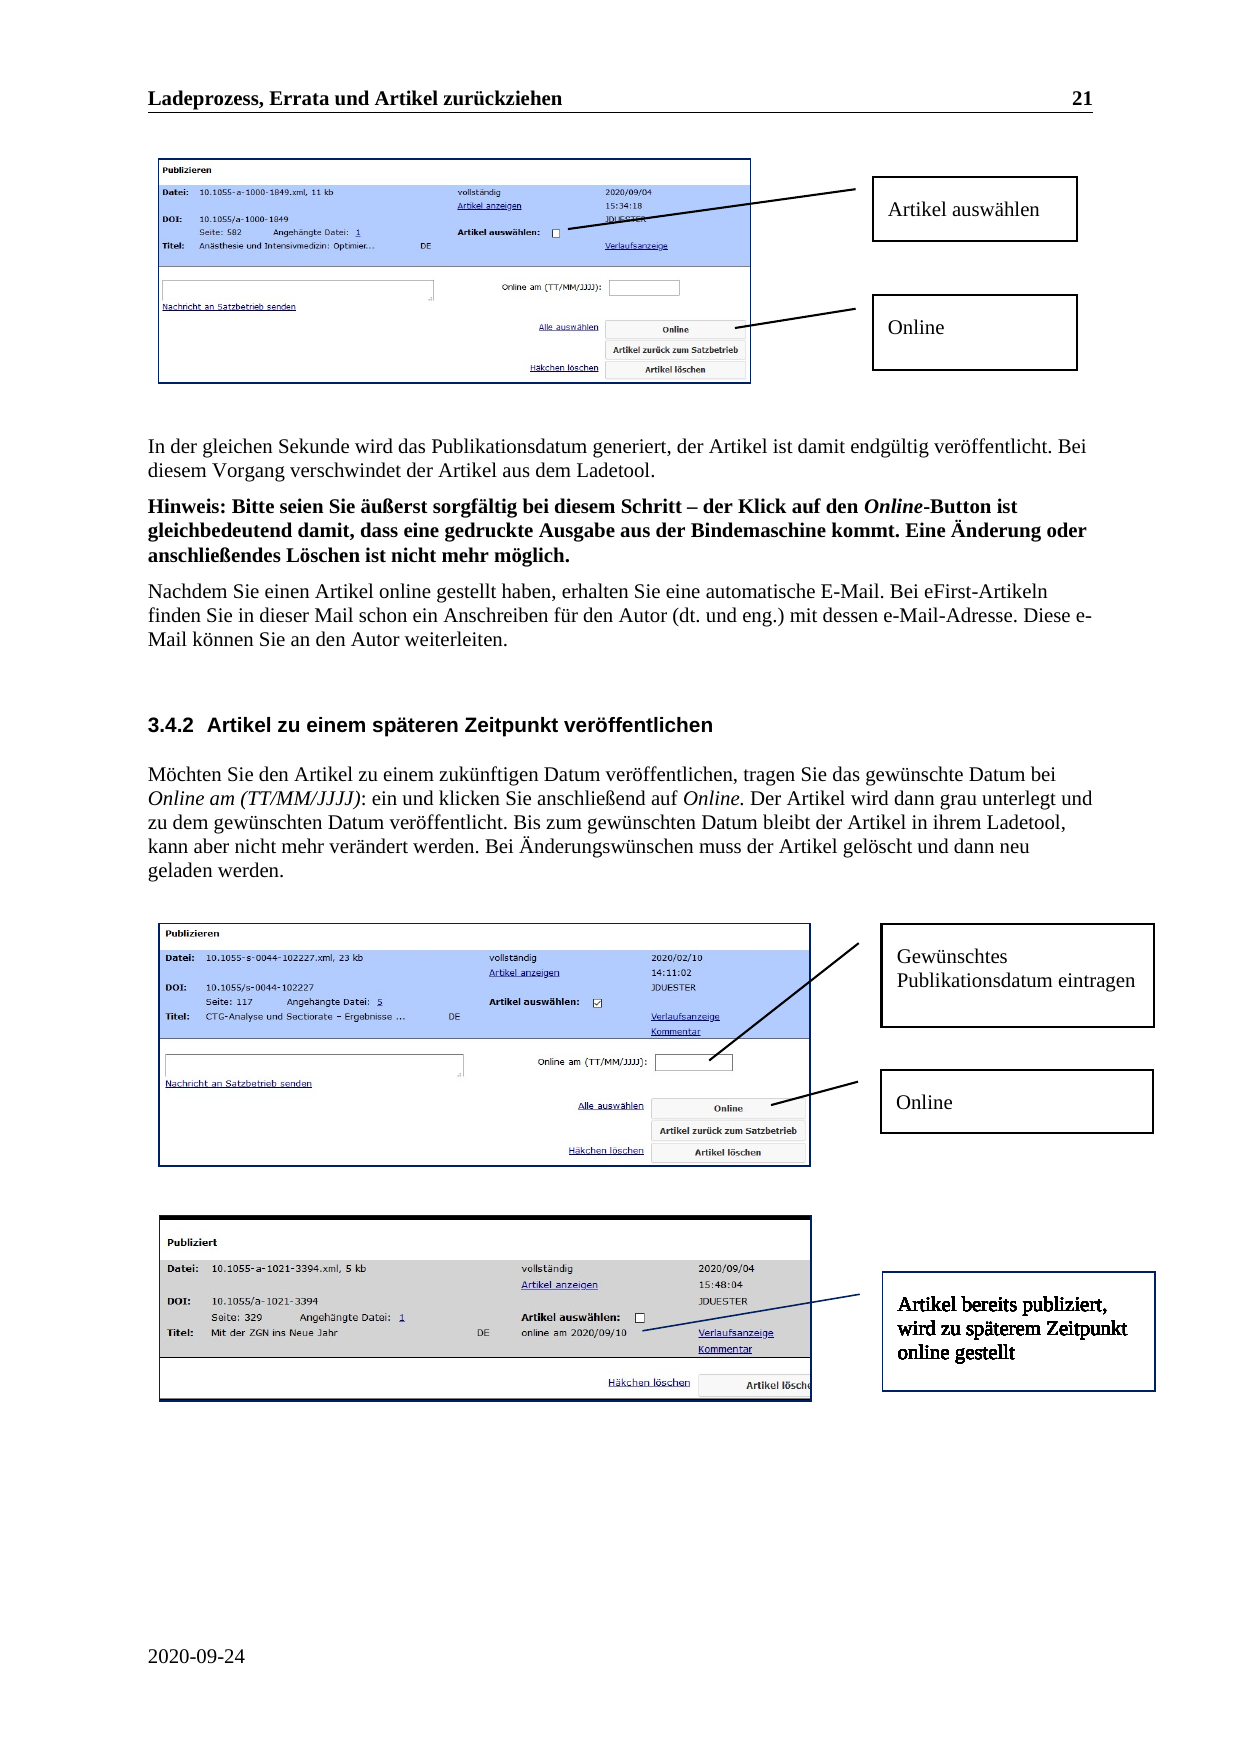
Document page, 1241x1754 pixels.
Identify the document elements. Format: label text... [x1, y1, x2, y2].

text Möchten Sie den Artikel zu einem zukünftigen Datum veröffentlichen, tragen Sie das gewünschte Datum bei Online am (TT/MM/JJJJ): ein und klicken Sie anschließend auf Online. Der Artikel wird dann grau unterlegt und zu dem gewünschten Datum veröffentlicht. Bis zum gewünschten Datum bleibt der Artikel in ihrem Ladetool, kann aber nicht mehr verändert werden. Bei Änderungswünschen muss der Artikel gelöscht und dann neu geladen werden. [148, 762, 1093, 882]
subtitle Artikel zu einem späteren Zeitpunkt veröffentlichen [148, 713, 1093, 737]
picture [160, 924, 809, 1165]
picture [159, 160, 750, 382]
picture [160, 1216, 810, 1400]
text In der gleichen Sekunde wird das Publikationsdatum generiert, der Artikel ist damit endgültig veröffentlicht. Bei diesem Vorgang verschwindet der Artikel aus dem Ladetool. [148, 434, 1093, 482]
text Nachdem Sie einen Artikel online gestellt haben, erhalten Sie eine automatische E-Mail. Bei eFirst-Artikeln finden Sie in dieser Mail schon ein Anschreiben für den Autor (dt. und eng.) mit dessen e-Mail-Adresse. Diese e-Mail können Sie an den Autor weiterleiten. [148, 579, 1093, 651]
text Hinweis: Bitte seien Sie äußerst sorgfältig bei diesem Schritt – der Klick auf den Online-Button ist gleichbedeutend damit, dass eine gedruckte Ausgabe aus der Bindemaschine kommt. Eine Änderung oder anschließendes Löschen ist nicht mehr möglich. [148, 494, 1093, 567]
